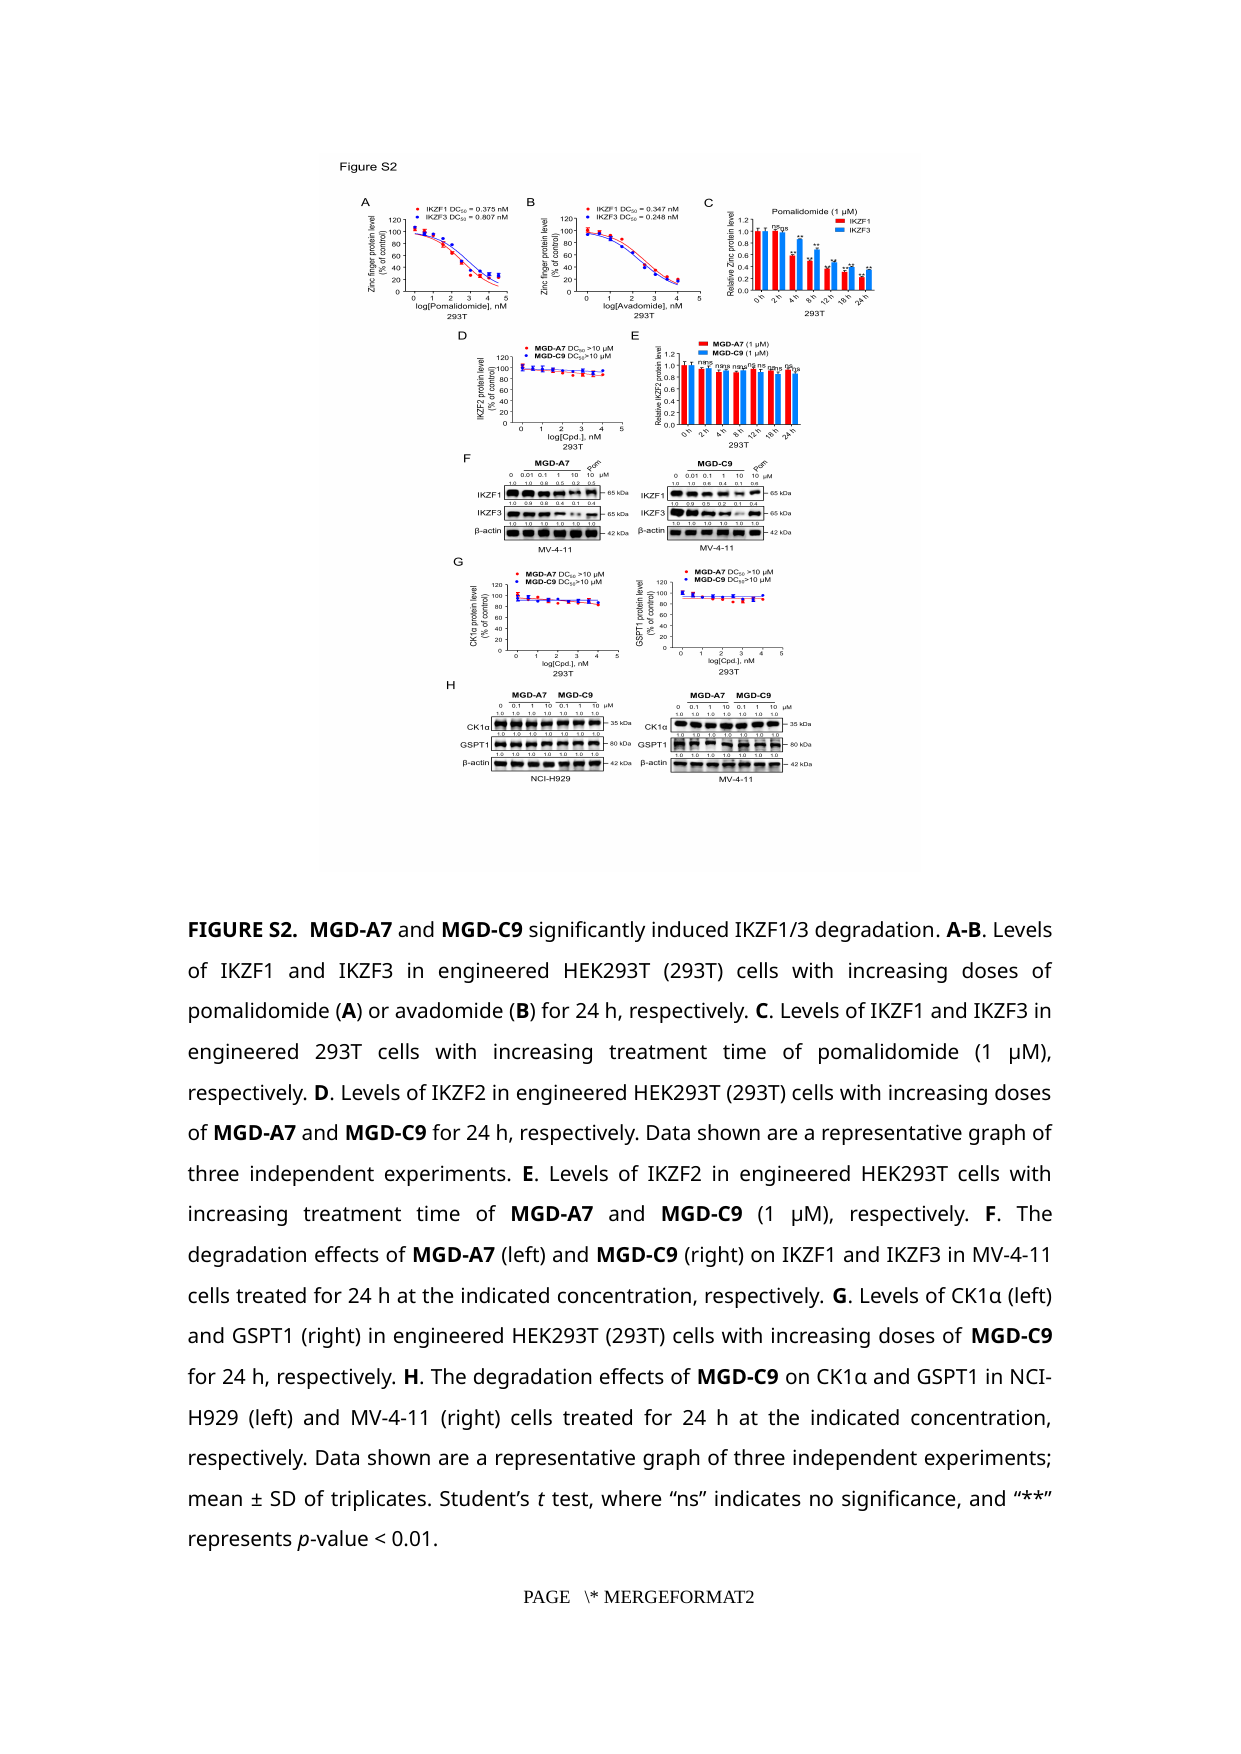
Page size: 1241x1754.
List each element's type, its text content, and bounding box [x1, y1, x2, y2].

picture [319, 153, 922, 872]
text FIGURE S2. MGD-A7 and MGD-C9 significantly induced IKZF1/3 degradation. A-B. Levels of IKZF1 and IKZF3 in engineered HEK293T (293T) cells with increasing doses of pomalidomide (A) or avadomide (B) for 24 h, respectively. C. Levels of IKZF1 and IKZF3 in engineered 293T cells with increasing treatment time of pomalidomide (1 µM), respectively. D. Levels of IKZF2 in engineered HEK293T (293T) cells with increasing doses of MGD-A7 and MGD-C9 for 24 h, respectively. Data shown are a representative graph of three independent experiments. E. Levels of IKZF2 in engineered HEK293T cells with increasing treatment time of MGD-A7 and MGD-C9 (1 µM), respectively. F. The degradation effects of MGD-A7 (left) and MGD-C9 (right) on IKZF1 and IKZF3 in MV-4-11 cells treated for 24 h at the indicated concentration, respectively. G. Levels of CK1α (left) and GSPT1 (right) in engineered HEK293T (293T) cells with increasing doses of MGD-C9 for 24 h, respectively. H. The degradation effects of MGD-C9 on CK1α and GSPT1 in NCI-H929 (left) and MV-4-11 (right) cells treated for 24 h at the indicated concentration, respectively. Data shown are a representative graph of three independent experiments; mean ± SD of triplicates. Student’s t test, where “ns” indicates no significance, and “**” represents p-value < 0.01. [187, 913, 1053, 1555]
